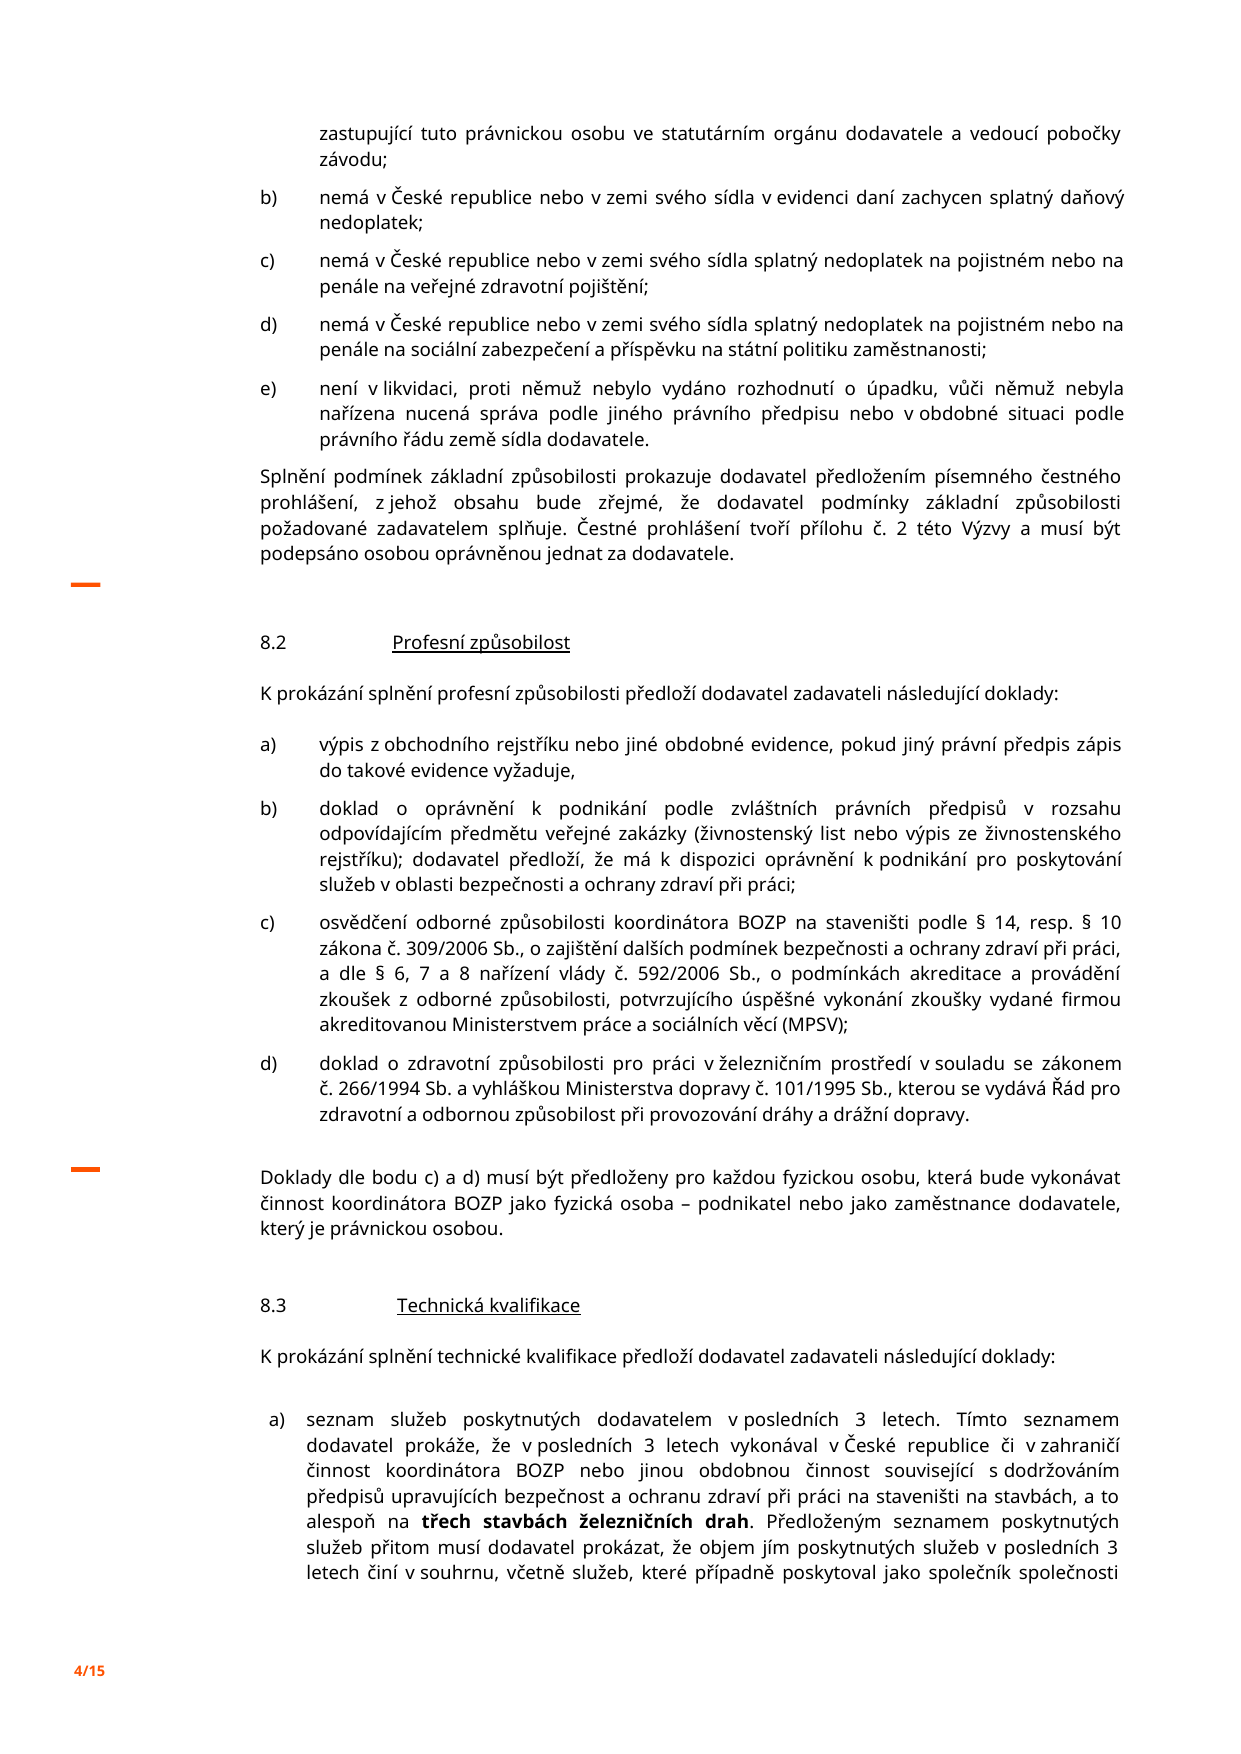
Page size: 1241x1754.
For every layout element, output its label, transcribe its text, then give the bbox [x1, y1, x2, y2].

text c) osvědčení odborné způsobilosti koordinátora BOZP na staveništi podle § 14, resp. § 10 zákona č. 309/2006 Sb., o zajištění dalších podmínek bezpečnosti a ochrany zdraví při práci, a dle § 6, 7 a 8 nařízení vlády č. 592/2006 Sb., o podmínkách akreditace a provádění zkoušek z odborné způsobilosti, potvrzujícího úspěšné vykonání zkoušky vydané firmou akreditovanou Ministerstvem práce a sociálních věcí (MPSV); [260, 910, 1122, 1037]
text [260, 121, 1122, 172]
text b) nemá v České republice nebo v zemi svého sídla v evidenci daní zachycen splatný daňový nedoplatek; [260, 184, 1124, 235]
text Splnění podmínek základní způsobilosti prokazuje dodavatel předložením písemného čestného prohlášení, z jehož obsahu bude zřejmé, že dodavatel podmínky základní způsobilosti požadované zadavatelem splňuje. Čestné prohlášení tvoří přílohu č. 2 této Výzvy a musí být podepsáno osobou oprávněnou jednat za dodavatele. [260, 464, 1122, 566]
text c) nemá v České republice nebo v zemi svého sídla splatný nedoplatek na pojistném nebo na penále na veřejné zdravotní pojištění; [260, 248, 1124, 299]
text Doklady dle bodu c) a d) musí být předloženy pro každou fyzickou osobu, která bude vykonávat činnost koordinátora BOZP jako fyzická osoba – podnikatel nebo jako zaměstnance dodavatele, který je právnickou osobou. [260, 1164, 1122, 1241]
text b) doklad o oprávnění k podnikání podle zvláštních právních předpisů v rozsahu odpovídajícím předmětu veřejné zakázky (živnostenský list nebo výpis ze živnostenského rejstříku); dodavatel předloží, že má k dispozici oprávnění k podnikání pro poskytování služeb v oblasti bezpečnosti a ochrany zdraví při práci; [260, 795, 1122, 897]
text e) není v likvidaci, proti němuž nebylo vydáno rozhodnutí o úpadku, vůči němuž nebyla nařízena nucená správa podle jiného právního předpisu nebo v obdobné situaci podle právního řádu země sídla dodavatele. [260, 375, 1124, 451]
list Profesní způsobilost [260, 629, 1122, 655]
text K prokázání splnění profesní způsobilosti předloží dodavatel zadavateli následující doklady: [260, 681, 1122, 706]
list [269, 1407, 1120, 1585]
text d) doklad o zdravotní způsobilosti pro práci v železničním prostředí v souladu se zákonem č. 266/1994 Sb. a vyhláškou Ministerstva dopravy č. 101/1995 Sb., kterou se vydává Řád pro zdravotní a odbornou způsobilost při provozování dráhy a drážní dopravy. [260, 1050, 1122, 1126]
list Technická kvalifikace [260, 1292, 1122, 1317]
text K prokázání splnění technické kvalifikace předloží dodavatel zadavateli následující doklady: [260, 1343, 1122, 1368]
text a) výpis z obchodního rejstříku nebo jiné obdobné evidence, pokud jiný právní předpis zápis do takové evidence vyžaduje, [260, 732, 1122, 783]
text d) nemá v České republice nebo v zemi svého sídla splatný nedoplatek na pojistném nebo na penále na sociální zabezpečení a příspěvku na státní politiku zaměstnanosti; [260, 311, 1124, 362]
